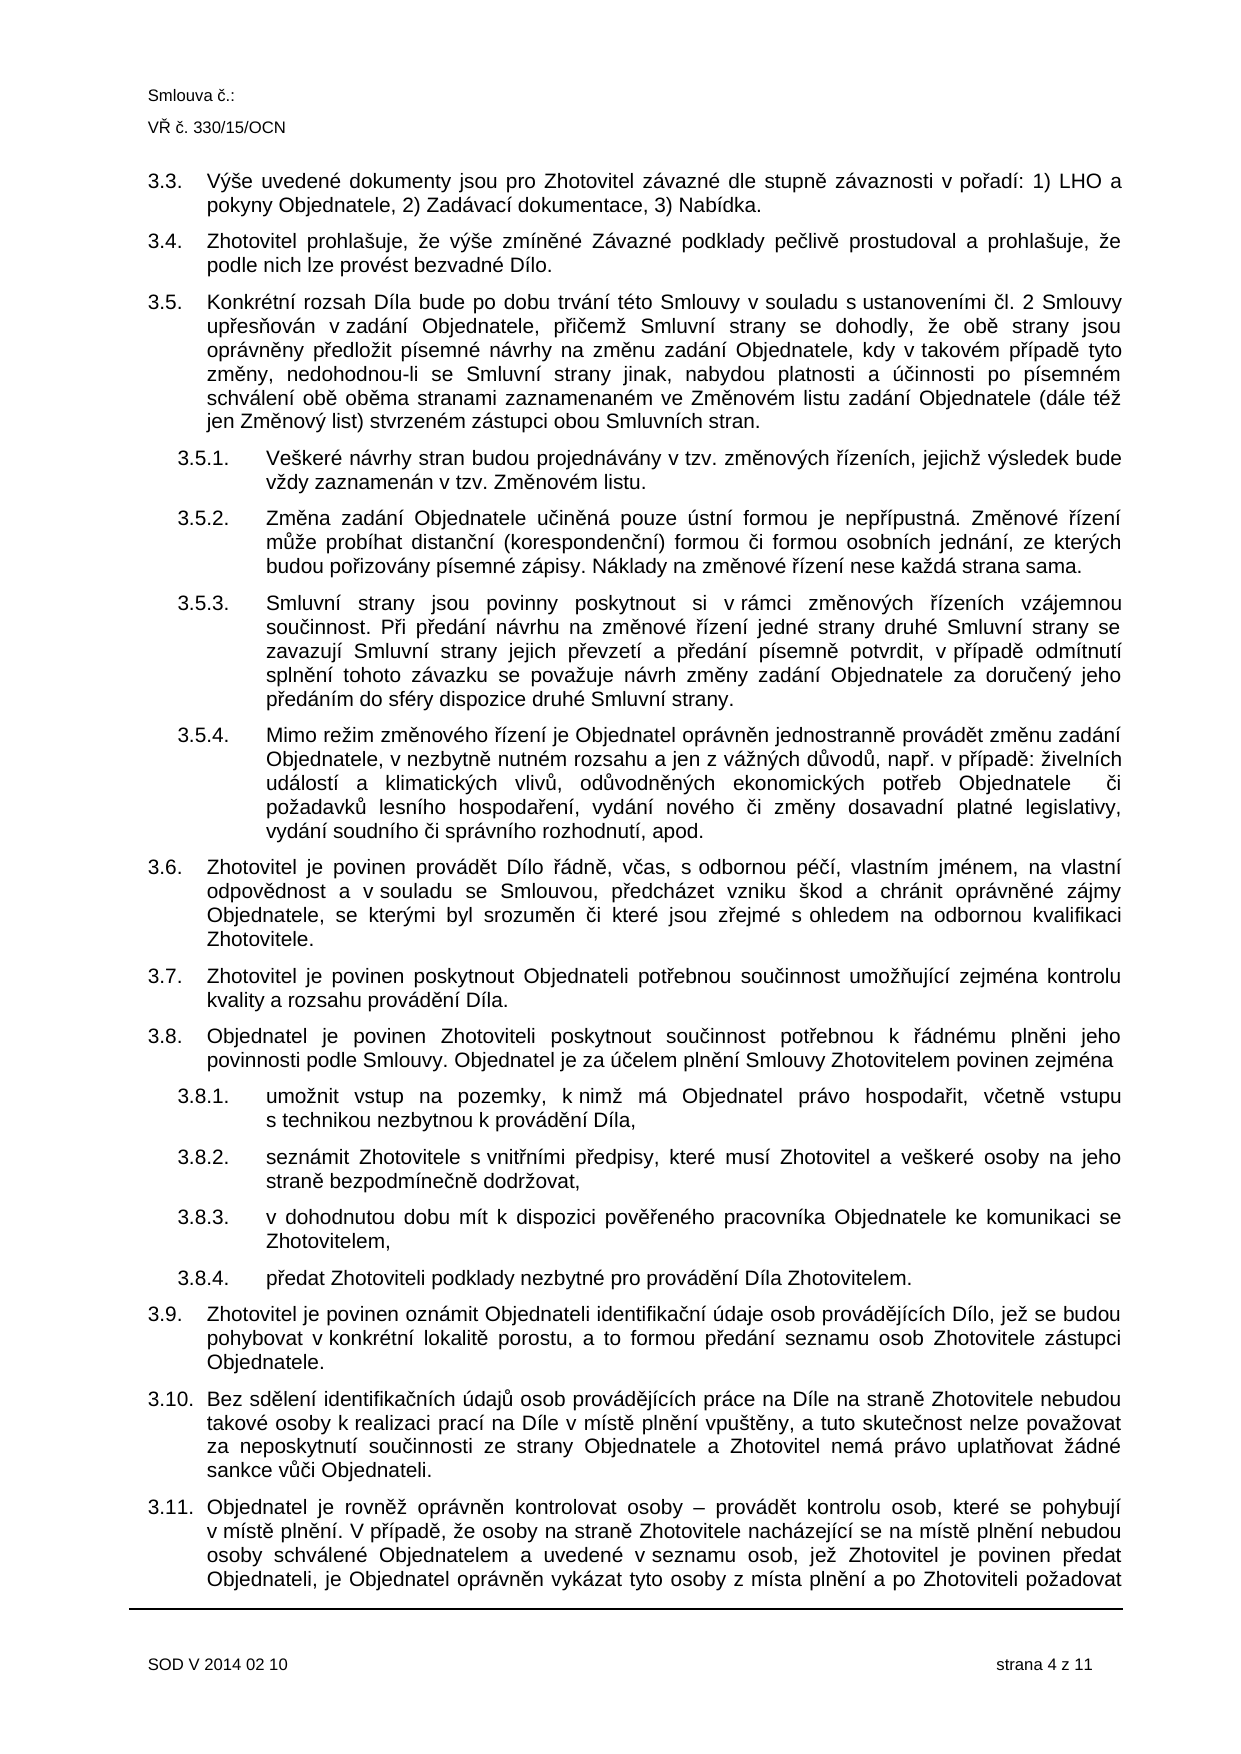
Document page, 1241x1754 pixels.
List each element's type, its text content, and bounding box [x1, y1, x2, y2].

text Bez sdělení identifikačních údajů osob provádějících práce na Díle na straně Zhotovitele nebudou takové osoby k realizaci prací na Díle v místě plnění vpuštěny, a tuto skutečnost nelze považovat za neposkytnutí součinnosti ze strany Objednatele a Zhotovitel nemá právo uplatňovat žádné sankce vůči Objednateli. [148, 1386, 1122, 1482]
text seznámit Zhotovitele s vnitřními předpisy, které musí Zhotovitel a veškeré osoby na jeho straně bezpodmínečně dodržovat, [177, 1145, 1122, 1193]
text Veškeré návrhy stran budou projednávány v tzv. změnových řízeních, jejichž výsledek bude vždy zaznamenán v tzv. Změnovém listu. [177, 446, 1122, 494]
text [148, 1495, 1122, 1591]
text v dohodnutou dobu mít k dispozici pověřeného pracovníka Objednatele ke komunikaci se Zhotovitelem, [177, 1205, 1122, 1253]
text Změna zadání Objednatele učiněná pouze ústní formou je nepřípustná. Změnové řízení může probíhat distanční (korespondenční) formou či formou osobních jednání, ze kterých budou pořizovány písemné zápisy. Náklady na změnové řízení nese každá strana sama. [177, 506, 1122, 578]
text Smluvní strany jsou povinny poskytnout si v rámci změnových řízeních vzájemnou součinnost. Při předání návrhu na změnové řízení jedné strany druhé Smluvní strany se zavazují Smluvní strany jejich převzetí a předání písemně potvrdit, v případě odmítnutí splnění tohoto závazku se považuje návrh změny zadání Objednatele za doručený jeho předáním do sféry dispozice druhé Smluvní strany. [177, 591, 1122, 710]
text předat Zhotoviteli podklady nezbytné pro provádění Díla Zhotovitelem. [177, 1266, 1122, 1289]
text Výše uvedené dokumenty jsou pro Zhotovitel závazné dle stupně závaznosti v pořadí: 1) LHO a pokyny Objednatele, 2) Zadávací dokumentace, 3) Nabídka. [148, 169, 1122, 217]
text Objednatel je povinen Zhotoviteli poskytnout součinnost potřebnou k řádnému plněni jeho povinnosti podle Smlouvy. Objednatel je za účelem plnění Smlouvy Zhotovitelem povinen zejména [148, 1024, 1122, 1072]
text Zhotovitel je povinen provádět Dílo řádně, včas, s odbornou péčí, vlastním jménem, na vlastní odpovědnost a v souladu se Smlouvou, předcházet vzniku škod a chránit oprávněné zájmy Objednatele, se kterými byl srozuměn či které jsou zřejmé s ohledem na odbornou kvalifikaci Zhotovitele. [148, 855, 1122, 951]
text Mimo režim změnového řízení je Objednatel oprávněn jednostranně provádět změnu zadání Objednatele, v nezbytně nutném rozsahu a jen z vážných důvodů, např. v případě: živelních událostí a klimatických vlivů, odůvodněných ekonomických potřeb Objednatele či požadavků lesního hospodaření, vydání nového či změny dosavadní platné legislativy, vydání soudního či správního rozhodnutí, apod. [177, 723, 1122, 843]
text Zhotovitel prohlašuje, že výše zmíněné Závazné podklady pečlivě prostudoval a prohlašuje, že podle nich lze provést bezvadné Dílo. [148, 229, 1122, 277]
text Zhotovitel je povinen oznámit Objednateli identifikační údaje osob provádějících Dílo, jež se budou pohybovat v konkrétní lokalitě porostu, a to formou předání seznamu osob Zhotovitele zástupci Objednatele. [148, 1302, 1122, 1374]
text Konkrétní rozsah Díla bude po dobu trvání této Smlouvy v souladu s ustanoveními čl. 2 Smlouvy upřesňován v zadání Objednatele, přičemž Smluvní strany se dohodly, že obě strany jsou oprávněny předložit písemné návrhy na změnu zadání Objednatele, kdy v takovém případě tyto změny, nedohodnou-li se Smluvní strany jinak, nabydou platnosti a účinnosti po písemném schválení obě oběma stranami zaznamenaném ve Změnovém listu zadání Objednatele (dále též jen Změnový list) stvrzeném zástupci obou Smluvních stran. [148, 289, 1122, 433]
text Zhotovitel je povinen poskytnout Objednateli potřebnou součinnost umožňující zejména kontrolu kvality a rozsahu provádění Díla. [148, 963, 1122, 1011]
text umožnit vstup na pozemky, k nimž má Objednatel právo hospodařit, včetně vstupu s technikou nezbytnou k provádění Díla, [177, 1084, 1122, 1132]
